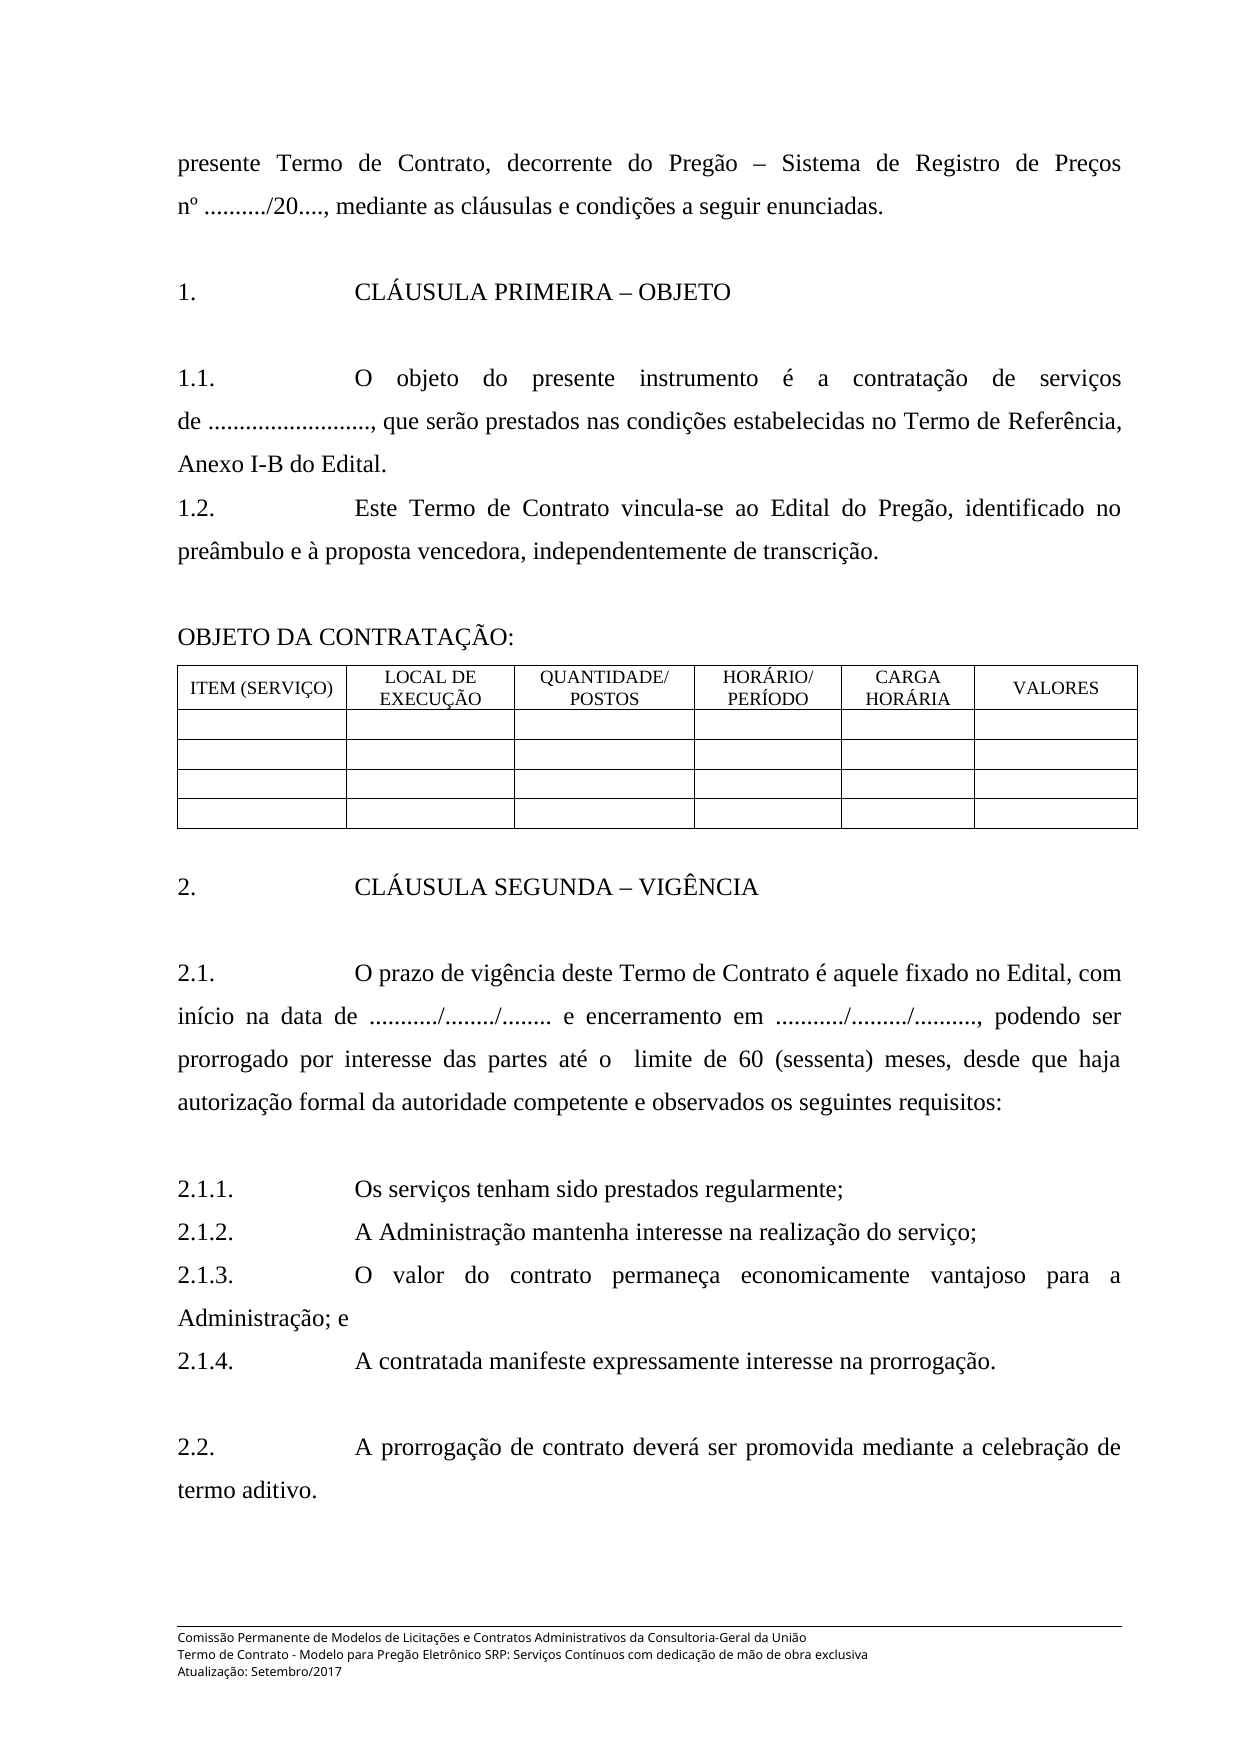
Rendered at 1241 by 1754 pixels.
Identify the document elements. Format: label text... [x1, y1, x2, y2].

table_cell [695, 710, 841, 739]
table_cell [975, 740, 1137, 768]
list O objeto do presente instrumento é a contratação de serviços de .........................., que serão prestados nas condições estabelecidas no Termo de Referência, Anexo I-B do Edital. [177, 363, 1122, 478]
table_cell [347, 770, 514, 798]
table_cell [842, 740, 974, 768]
table_cell [975, 770, 1137, 798]
table_cell [515, 770, 694, 798]
list O valor do contrato permaneça economicamente vantajoso para a Administração; e [177, 1260, 1122, 1332]
table_header CARGA HORÁRIA [842, 666, 974, 709]
table_cell [347, 740, 514, 768]
list CLÁUSULA PRIMEIRA – OBJETO [177, 277, 1122, 306]
list A prorrogação de contrato deverá ser promovida mediante a celebração de termo aditivo. [177, 1432, 1122, 1504]
list Este Termo de Contrato vincula-se ao Edital do Pregão, identificado no preâmbulo e à proposta vencedora, independentemente de transcrição. [177, 493, 1122, 564]
table_header VALORES [975, 666, 1137, 709]
table_cell [347, 799, 514, 828]
table_cell [695, 799, 841, 828]
table_cell [515, 799, 694, 828]
table_cell [695, 740, 841, 768]
list O prazo de vigência deste Termo de Contrato é aquele fixado no Edital, com início na data de .........../......../........ e encerramento em .........../........./.........., podendo ser prorrogado por interesse das partes até o limite de 60 (sessenta) meses, desde que haja autorização formal da autoridade competente e observados os seguintes requisitos: [177, 958, 1122, 1116]
table_cell [178, 770, 346, 798]
table_header QUANTIDADE/ POSTOS [515, 666, 694, 709]
list OBJETO DA CONTRATAÇÃO: [177, 622, 1122, 651]
table_cell [842, 710, 974, 739]
table_cell [178, 740, 346, 768]
table_cell [515, 710, 694, 739]
table_cell [515, 740, 694, 768]
list A Administração mantenha interesse na realização do serviço; [177, 1217, 1122, 1246]
table_header ITEM (SERVIÇO) [178, 666, 346, 709]
table_header HORÁRIO/ PERÍODO [695, 666, 841, 709]
list A contratada manifeste expressamente interesse na prorrogação. [177, 1346, 1122, 1375]
table_cell [178, 710, 346, 739]
table_cell [842, 799, 974, 828]
list Os serviços tenham sido prestados regularmente; [177, 1174, 1122, 1202]
list CLÁUSULA SEGUNDA – VIGÊNCIA [177, 872, 1122, 901]
table_cell [842, 770, 974, 798]
table_cell [347, 710, 514, 739]
table_header LOCAL DE EXECUÇÃO [347, 666, 514, 709]
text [177, 148, 1122, 219]
table_cell [178, 799, 346, 828]
table_cell [695, 770, 841, 798]
table_cell [975, 710, 1137, 739]
table_cell [975, 799, 1137, 828]
